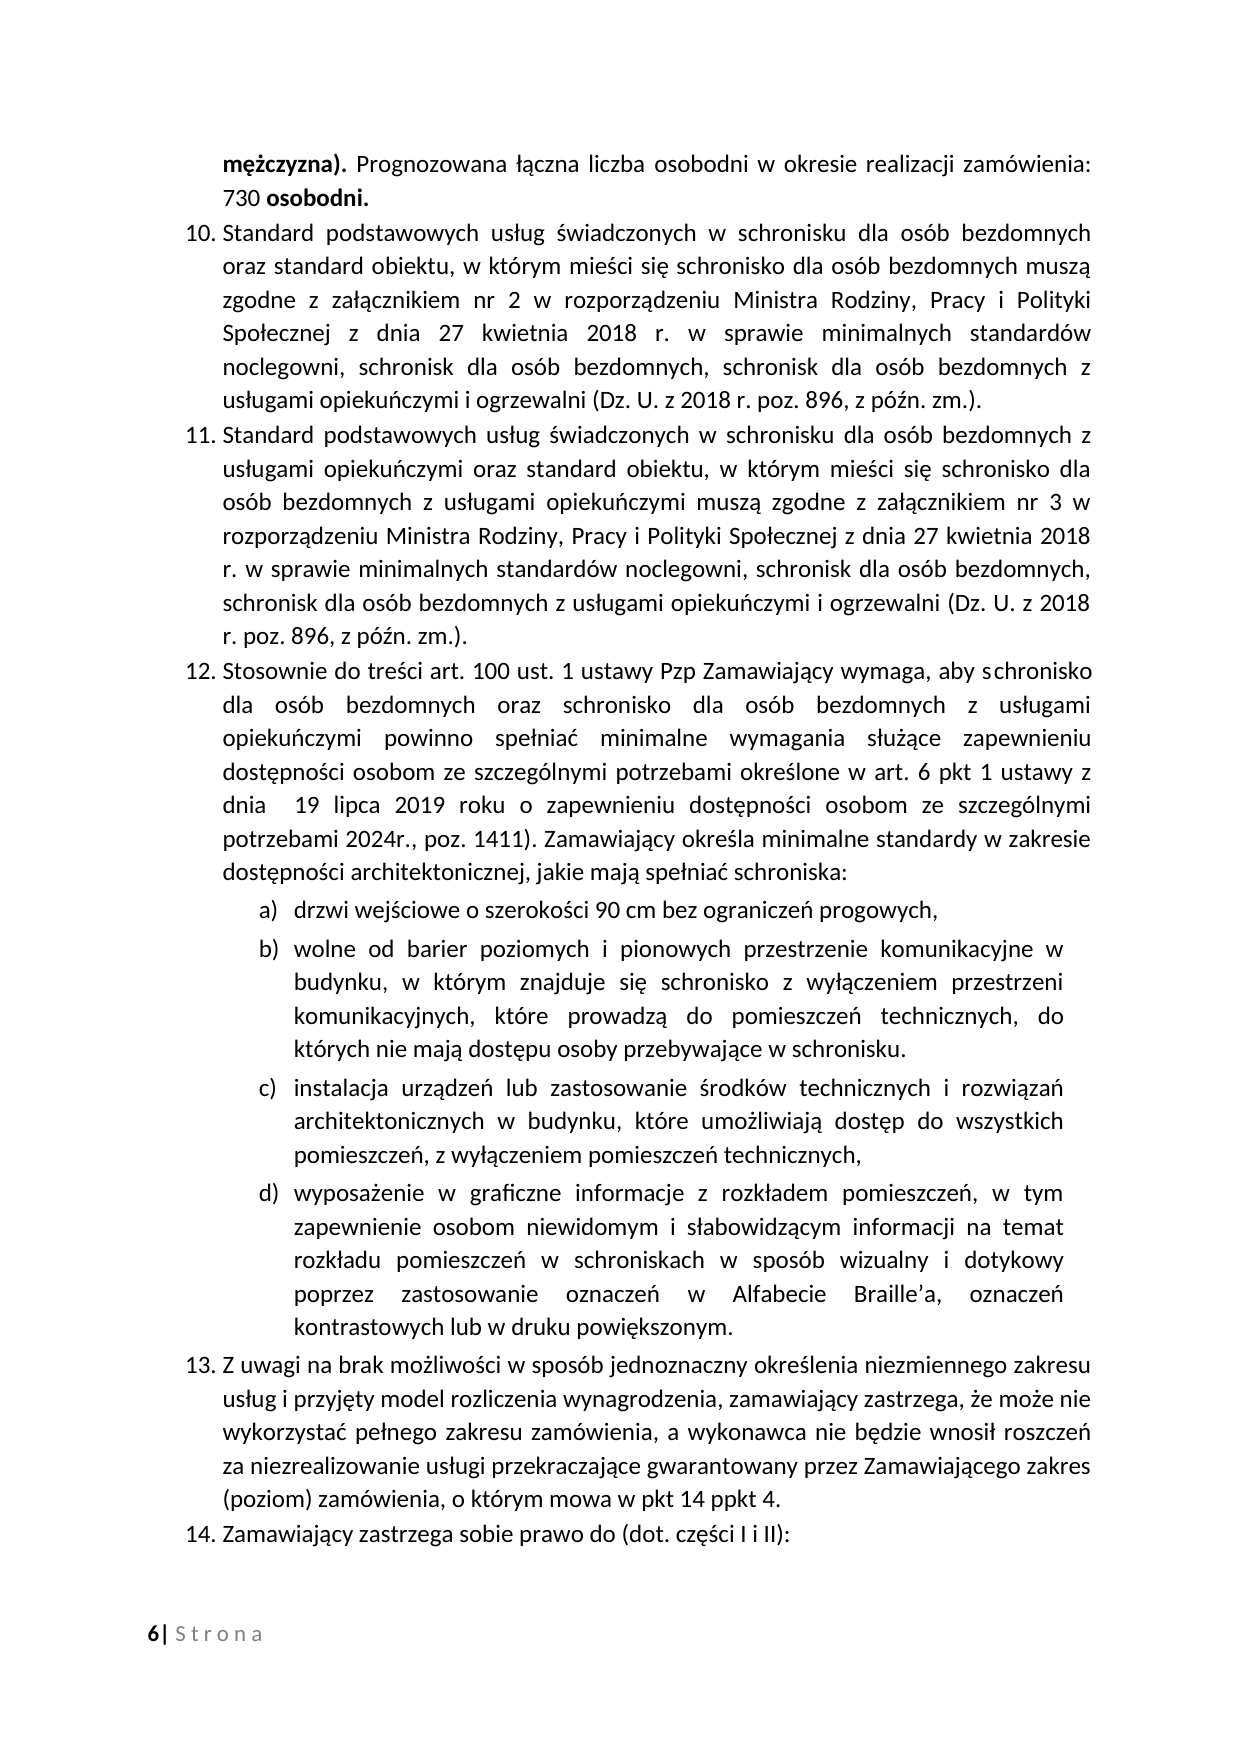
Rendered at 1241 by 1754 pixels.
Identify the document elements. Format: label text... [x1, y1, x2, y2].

list Standard podstawowych usług świadczonych w schronisku dla osób bezdomnych oraz standard obiektu, w którym mieści się schronisko dla osób bezdomnych muszą zgodne z załącznikiem nr 2 w rozporządzeniu Ministra Rodziny, Pracy i Polityki Społecznej z dnia 27 kwietnia 2018 r. w sprawie minimalnych standardów noclegowni, schronisk dla osób bezdomnych, schronisk dla osób bezdomnych z usługami opiekuńczymi i ogrzewalni (Dz. U. z 2018 r. poz. 896, z późn. zm.). [185, 217, 1092, 415]
list wyposażenie w graficzne informacje z rozkładem pomieszczeń, w tym zapewnienie osobom niewidomym i słabowidzącym informacji na temat rozkładu pomieszczeń w schroniskach w sposób wizualny i dotykowy poprzez zastosowanie oznaczeń w Alfabecie Braille’a, oznaczeń kontrastowych lub w druku powiększonym. [258, 1177, 1064, 1342]
list Standard podstawowych usług świadczonych w schronisku dla osób bezdomnych z usługami opiekuńczymi oraz standard obiektu, w którym mieści się schronisko dla osób bezdomnych z usługami opiekuńczymi muszą zgodne z załącznikiem nr 3 w rozporządzeniu Ministra Rodziny, Pracy i Polityki Społecznej z dnia 27 kwietnia 2018 r. w sprawie minimalnych standardów noclegowni, schronisk dla osób bezdomnych, schronisk dla osób bezdomnych z usługami opiekuńczymi i ogrzewalni (Dz. U. z 2018 r. poz. 896, z późn. zm.). [185, 419, 1092, 651]
list Zamawiający zastrzega sobie prawo do (dot. części I i II): [185, 1518, 1092, 1549]
list instalacja urządzeń lub zastosowanie środków technicznych i rozwiązań architektonicznych w budynku, które umożliwiają dostęp do wszystkich pomieszczeń, z wyłączeniem pomieszczeń technicznych, [258, 1072, 1064, 1169]
list Z uwagi na brak możliwości w sposób jednoznaczny określenia niezmiennego zakresu usług i przyjęty model rozliczenia wynagrodzenia, zamawiający zastrzega, że może nie wykorzystać pełnego zakresu zamówienia, a wykonawca nie będzie wnosił roszczeń za niezrealizowanie usługi przekraczające gwarantowany przez Zamawiającego zakres (poziom) zamówienia, o którym mowa w pkt 14 ppkt 4. [185, 1349, 1092, 1514]
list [185, 148, 1092, 212]
list wolne od barier poziomych i pionowych przestrzenie komunikacyjne w budynku, w którym znajduje się schronisko z wyłączeniem przestrzeni komunikacyjnych, które prowadzą do pomieszczeń technicznych, do których nie mają dostępu osoby przebywające w schronisku. [258, 933, 1064, 1064]
list Stosownie do treści art. 100 ust. 1 ustawy Pzp Zamawiający wymaga, aby schronisko dla osób bezdomnych oraz schronisko dla osób bezdomnych z usługami opiekuńczymi powinno spełniać minimalne wymagania służące zapewnieniu dostępności osobom ze szczególnymi potrzebami określone w art. 6 pkt 1 ustawy z dnia 19 lipca 2019 roku o zapewnieniu dostępności osobom ze szczególnymi potrzebami 2024r., poz. 1411). Zamawiający określa minimalne standardy w zakresie dostępności architektonicznej, jakie mają spełniać schroniska: [185, 655, 1092, 887]
list drzwi wejściowe o szerokości 90 cm bez ograniczeń progowych, [258, 895, 1064, 925]
